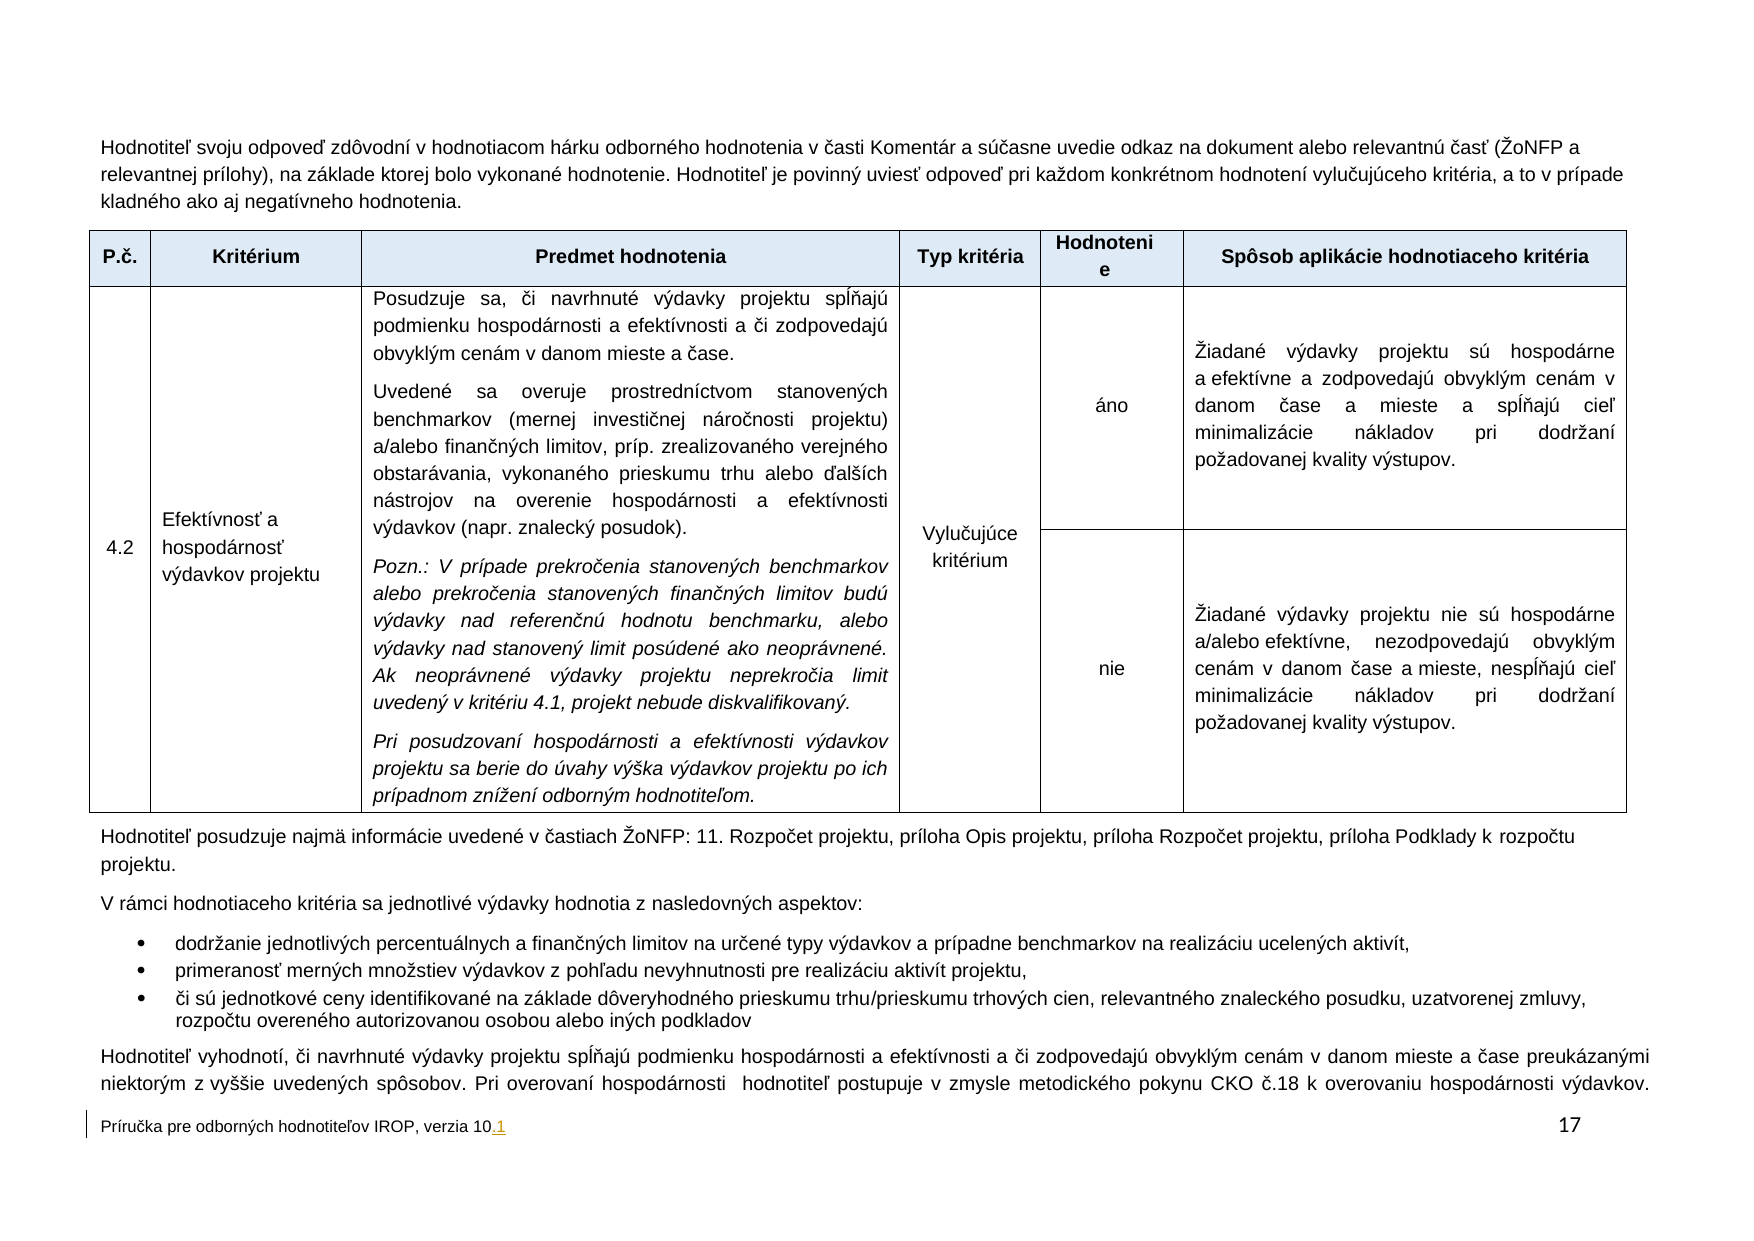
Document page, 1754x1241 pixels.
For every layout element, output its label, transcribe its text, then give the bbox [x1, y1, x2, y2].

table_cell Vylučujúce kritérium [900, 287, 1040, 812]
text V rámci hodnotiaceho kritéria sa jednotlivé výdavky hodnotia z nasledovných aspektov: [100, 892, 1654, 915]
table_cell 4.2 [90, 287, 150, 812]
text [100, 1044, 1654, 1094]
table_header Typ kritéria [900, 231, 1040, 286]
table_cell nie [1041, 530, 1183, 812]
list či sú jednotkové ceny identifikované na základe dôveryhodného prieskumu trhu/prieskumu trhových cien, relevantného znaleckého posudku, uzatvorenej zmluvy, rozpočtu overeného autorizovanou osobou alebo iných podkladov [138, 987, 1653, 1032]
table_header Spôsob aplikácie hodnotiaceho kritéria [1184, 231, 1626, 286]
text Hodnotiteľ posudzuje najmä informácie uvedené v častiach ŽoNFP: 11. Rozpočet projektu, príloha Opis projektu, príloha Rozpočet projektu, príloha Podklady k rozpočtu projektu. [100, 825, 1653, 875]
text Hodnotiteľ svoju odpoveď zdôvodní v hodnotiacom hárku odborného hodnotenia v časti Komentár a súčasne uvedie odkaz na dokument alebo relevantnú časť (ŽoNFP a relevantnej prílohy), na základe ktorej bolo vykonané hodnotenie. Hodnotiteľ je povinný uviesť odpoveď pri každom konkrétnom hodnotení vylučujúceho kritéria, a to v prípade kladného ako aj negatívneho hodnotenia. [100, 136, 1653, 213]
table_cell Žiadané výdavky projektu sú hospodárne a efektívne a zodpovedajú obvyklým cenám v danom čase a mieste a spĺňajú cieľ minimalizácie nákladov pri dodržaní požadovanej kvality výstupov. [1184, 287, 1626, 529]
list primeranosť merných množstiev výdavkov z pohľadu nevyhnutnosti pre realizáciu aktivít projektu, [138, 959, 1653, 982]
list dodržanie jednotlivých percentuálnych a finančných limitov na určené typy výdavkov a prípadne benchmarkov na realizáciu ucelených aktivít, [138, 932, 1653, 955]
table_cell áno [1041, 287, 1183, 529]
table_cell Posudzuje sa, či navrhnuté výdavky projektu spĺňajú podmienku hospodárnosti a efektívnosti a či zodpovedajú obvyklým cenám v danom mieste a čase. Uvedené sa overuje prostredníctvom stanovených benchmarkov (mernej investičnej náročnosti projektu) a/alebo finančných limitov, príp. zrealizovaného verejného obstarávania, vykonaného prieskumu trhu alebo ďalších nástrojov na overenie hospodárnosti a efektívnosti výdavkov (napr. znalecký posudok). Pozn.: V prípade prekročenia stanovených benchmarkov alebo prekročenia stanovených finančných limitov budú výdavky nad referenčnú hodnotu benchmarku, alebo výdavky nad stanovený limit posúdené ako neoprávnené. Ak neoprávnené výdavky projektu neprekročia limit uvedený v kritériu 4.1, projekt nebude diskvalifikovaný. Pri posudzovaní hospodárnosti a efektívnosti výdavkov projektu sa berie do úvahy výška výdavkov projektu po ich prípadnom znížení odborným hodnotiteľom. [362, 287, 899, 812]
table_header Kritérium [151, 231, 361, 286]
table_header Predmet hodnotenia [362, 231, 899, 286]
table_header P.č. [90, 231, 150, 286]
table_header Hodnotenie [1041, 231, 1183, 286]
table_cell Žiadané výdavky projektu nie sú hospodárne a/alebo efektívne, nezodpovedajú obvyklým cenám v danom čase a mieste, nespĺňajú cieľ minimalizácie nákladov pri dodržaní požadovanej kvality výstupov. [1184, 530, 1626, 812]
table_cell Efektívnosť a hospodárnosť výdavkov projektu [151, 287, 361, 812]
